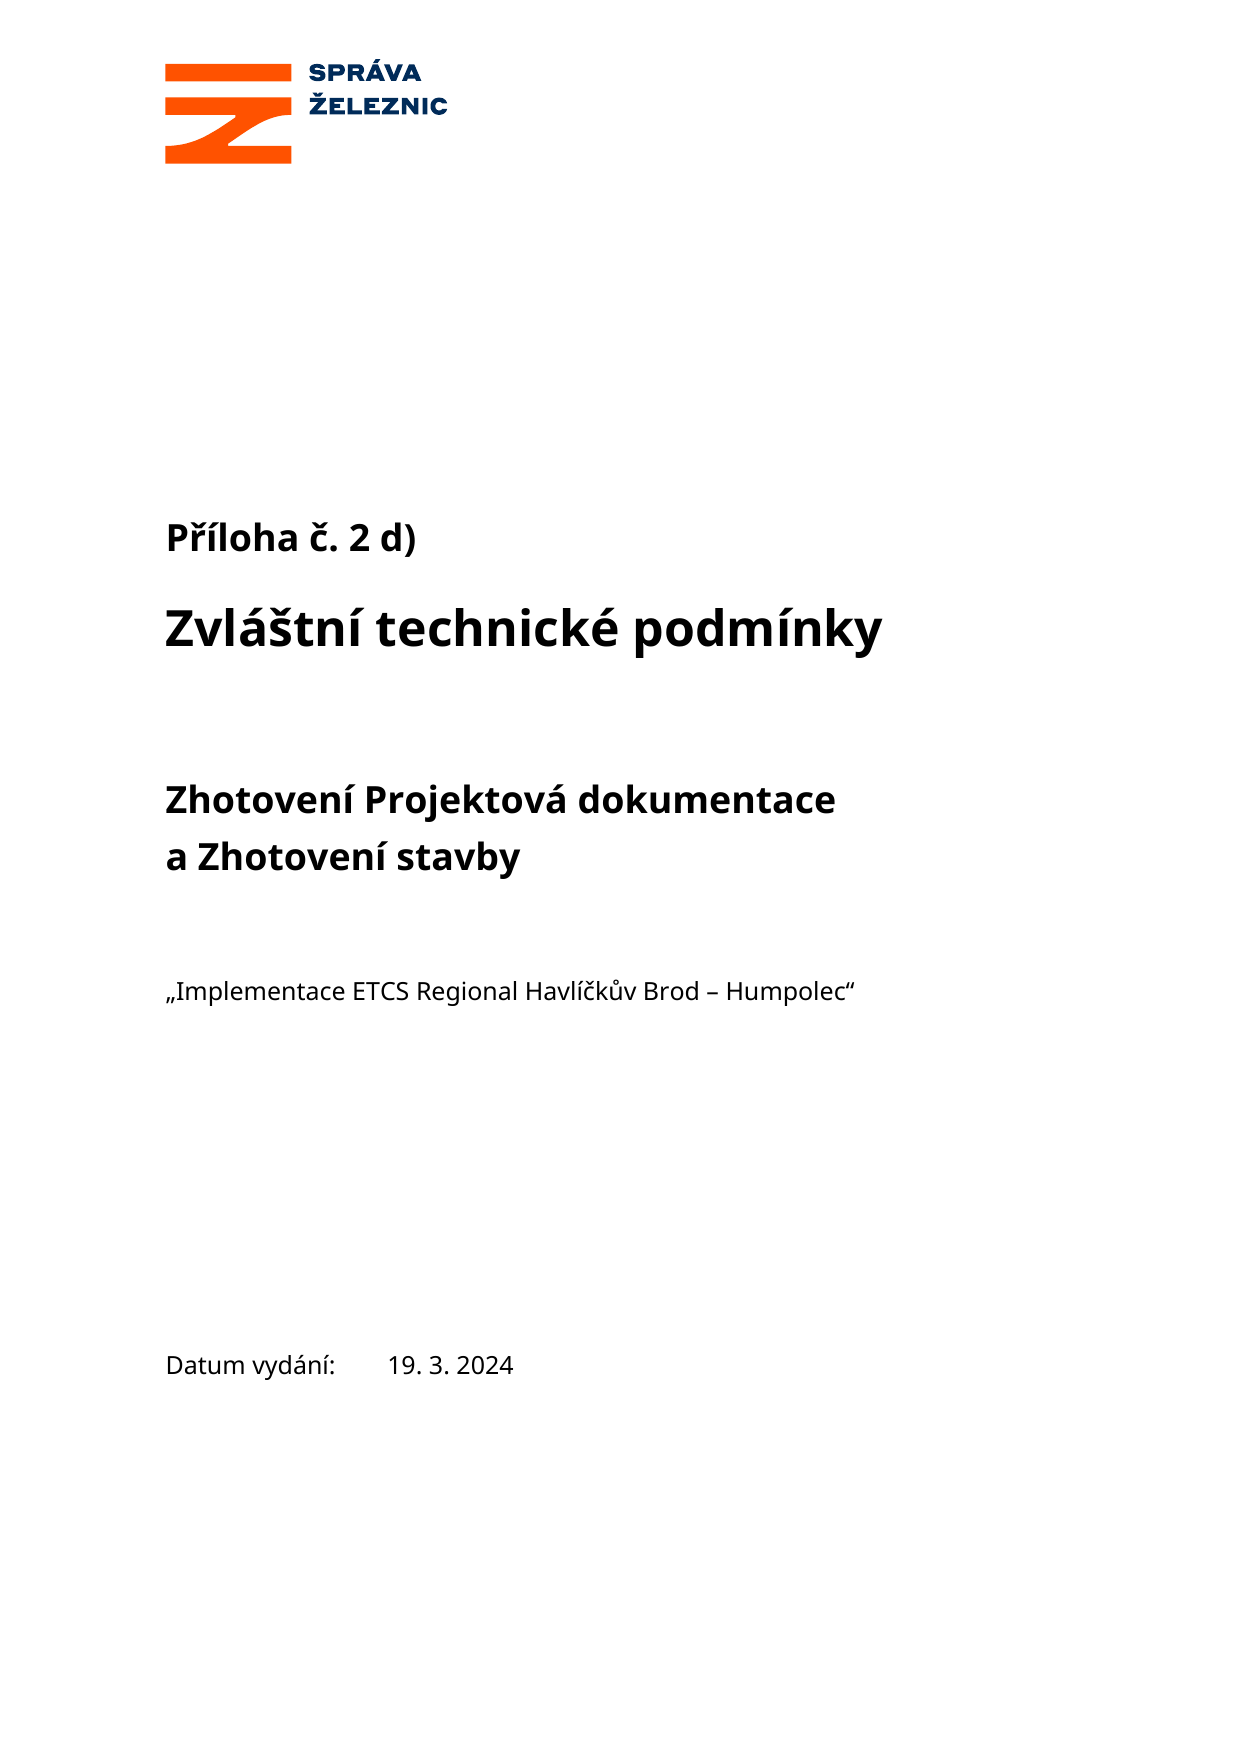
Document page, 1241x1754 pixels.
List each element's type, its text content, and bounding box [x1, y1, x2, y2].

text Zvláštní technické podmínky [165, 593, 1075, 661]
text Zhotovení Projektová dokumentace a Zhotovení stavby [165, 774, 1075, 881]
text Příloha č. 2 d) [165, 512, 1075, 563]
text Datum vydání: 19. 3. 2024 [165, 1348, 1075, 1382]
